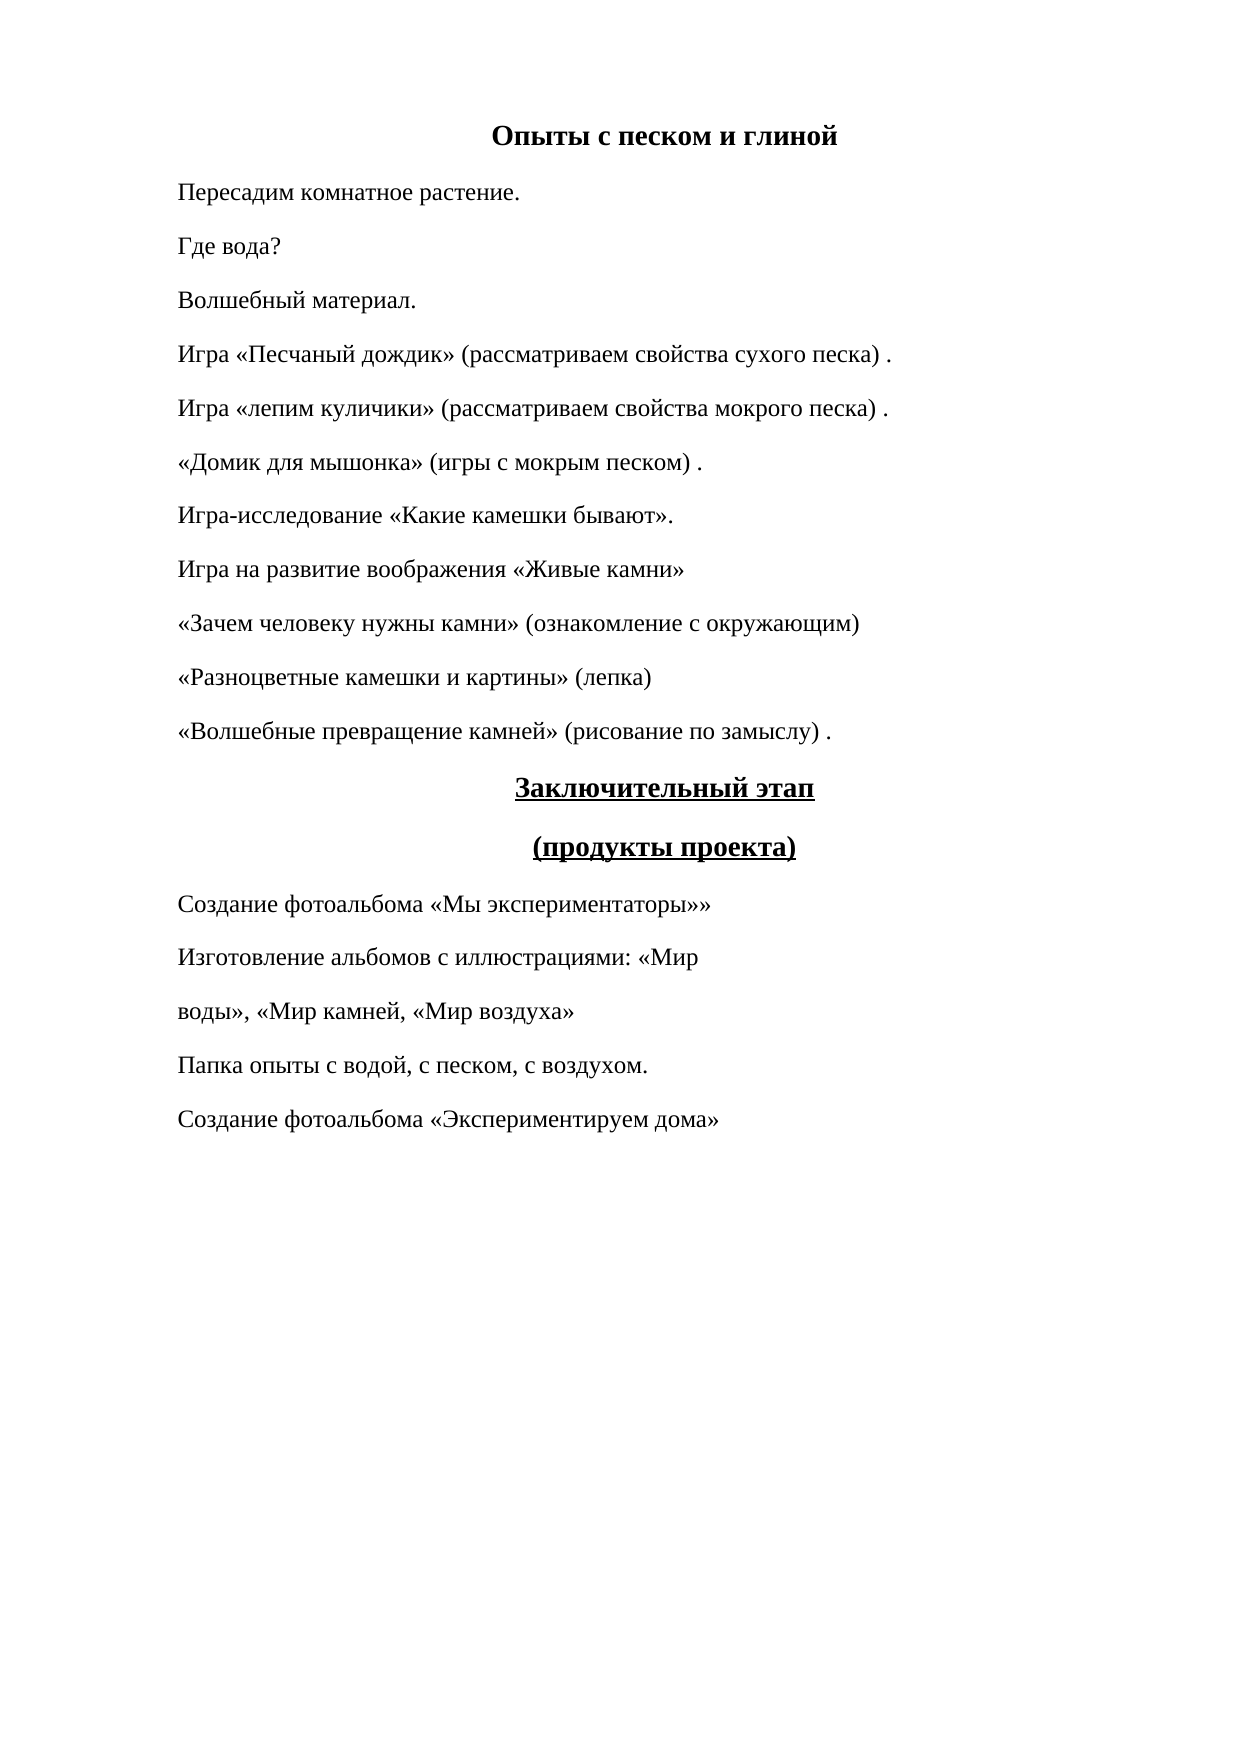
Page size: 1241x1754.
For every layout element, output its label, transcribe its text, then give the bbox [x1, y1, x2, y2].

text Создание фотоальбома «Мы экспериментаторы»» [177, 889, 1152, 917]
text Создание фотоальбома «Экспериментируем дома» [177, 1104, 1152, 1133]
text Игра «Песчаный дождик» (рассматриваем свойства сухого песка) . [177, 339, 1152, 368]
text «Разноцветные камешки и картины» (лепка) [177, 662, 1152, 691]
text Игра «лепим куличики» (рассматриваем свойства мокрого песка) . [177, 393, 1152, 422]
text Где вода? [177, 231, 1152, 260]
text «Зачем человеку нужны камни» (ознакомление с окружающим) [177, 608, 1152, 637]
text Опыты с песком и глиной [177, 118, 1152, 152]
text Изготовление альбомов с иллюстрациями: «Мир [177, 942, 1152, 971]
text (продукты проекта) [177, 829, 1152, 863]
text Заключительный этап [177, 770, 1152, 803]
text Волшебный материал. [177, 285, 1152, 314]
text Игра-исследование «Какие камешки бывают». [177, 501, 1152, 529]
text Папка опыты с водой, с песком, с воздухом. [177, 1050, 1152, 1079]
text «Домик для мышонка» (игры с мокрым песком) . [177, 447, 1152, 476]
text «Волшебные превращение камней» (рисование по замыслу) . [177, 716, 1152, 745]
text Пересадим комнатное растение. [177, 177, 1152, 206]
text воды», «Мир камней, «Мир воздуха» [177, 996, 1152, 1025]
text Игра на развитие воображения «Живые камни» [177, 554, 1152, 583]
